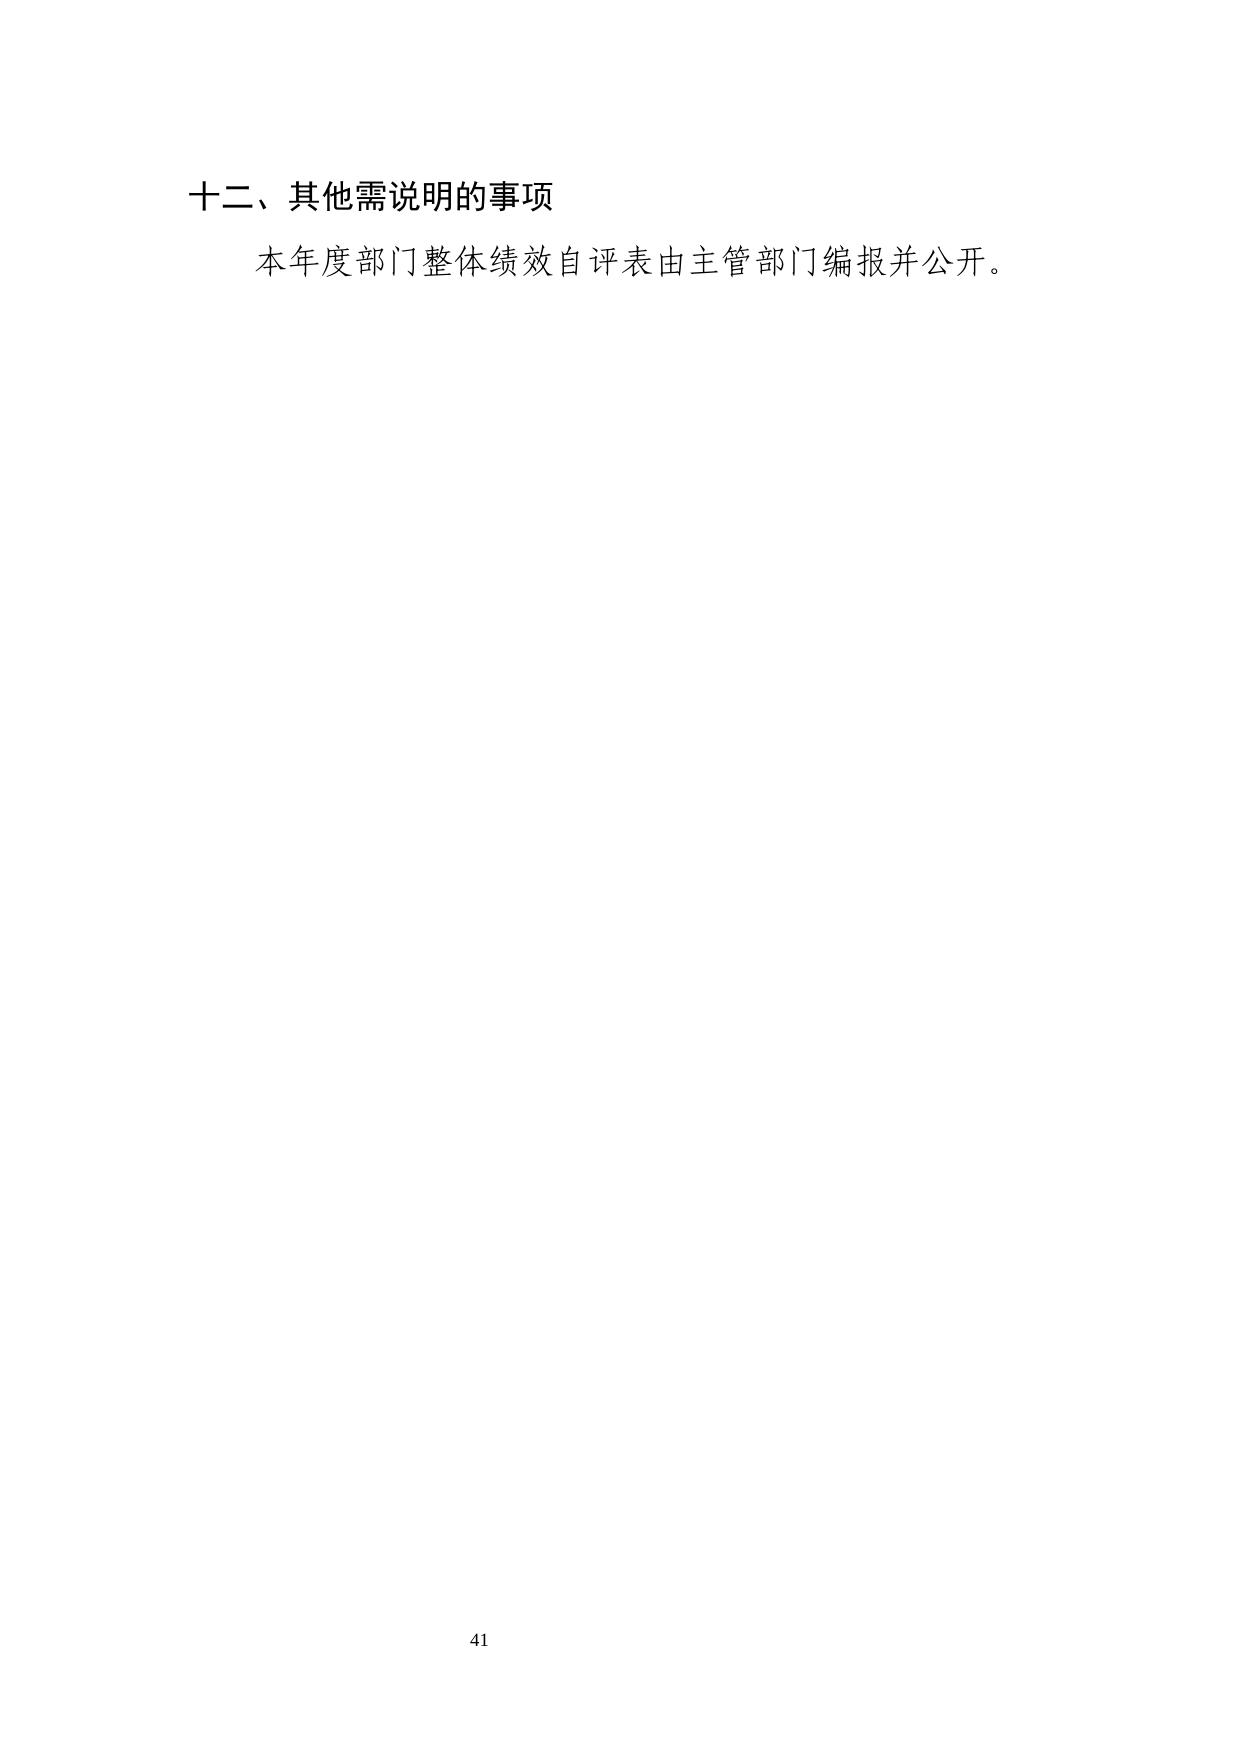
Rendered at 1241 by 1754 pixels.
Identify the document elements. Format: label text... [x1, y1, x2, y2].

text 本年度部门整体绩效自评表由主管部门编报并公开。 [187, 227, 1053, 292]
text 十二、其他需说明的事项 [187, 162, 1053, 227]
